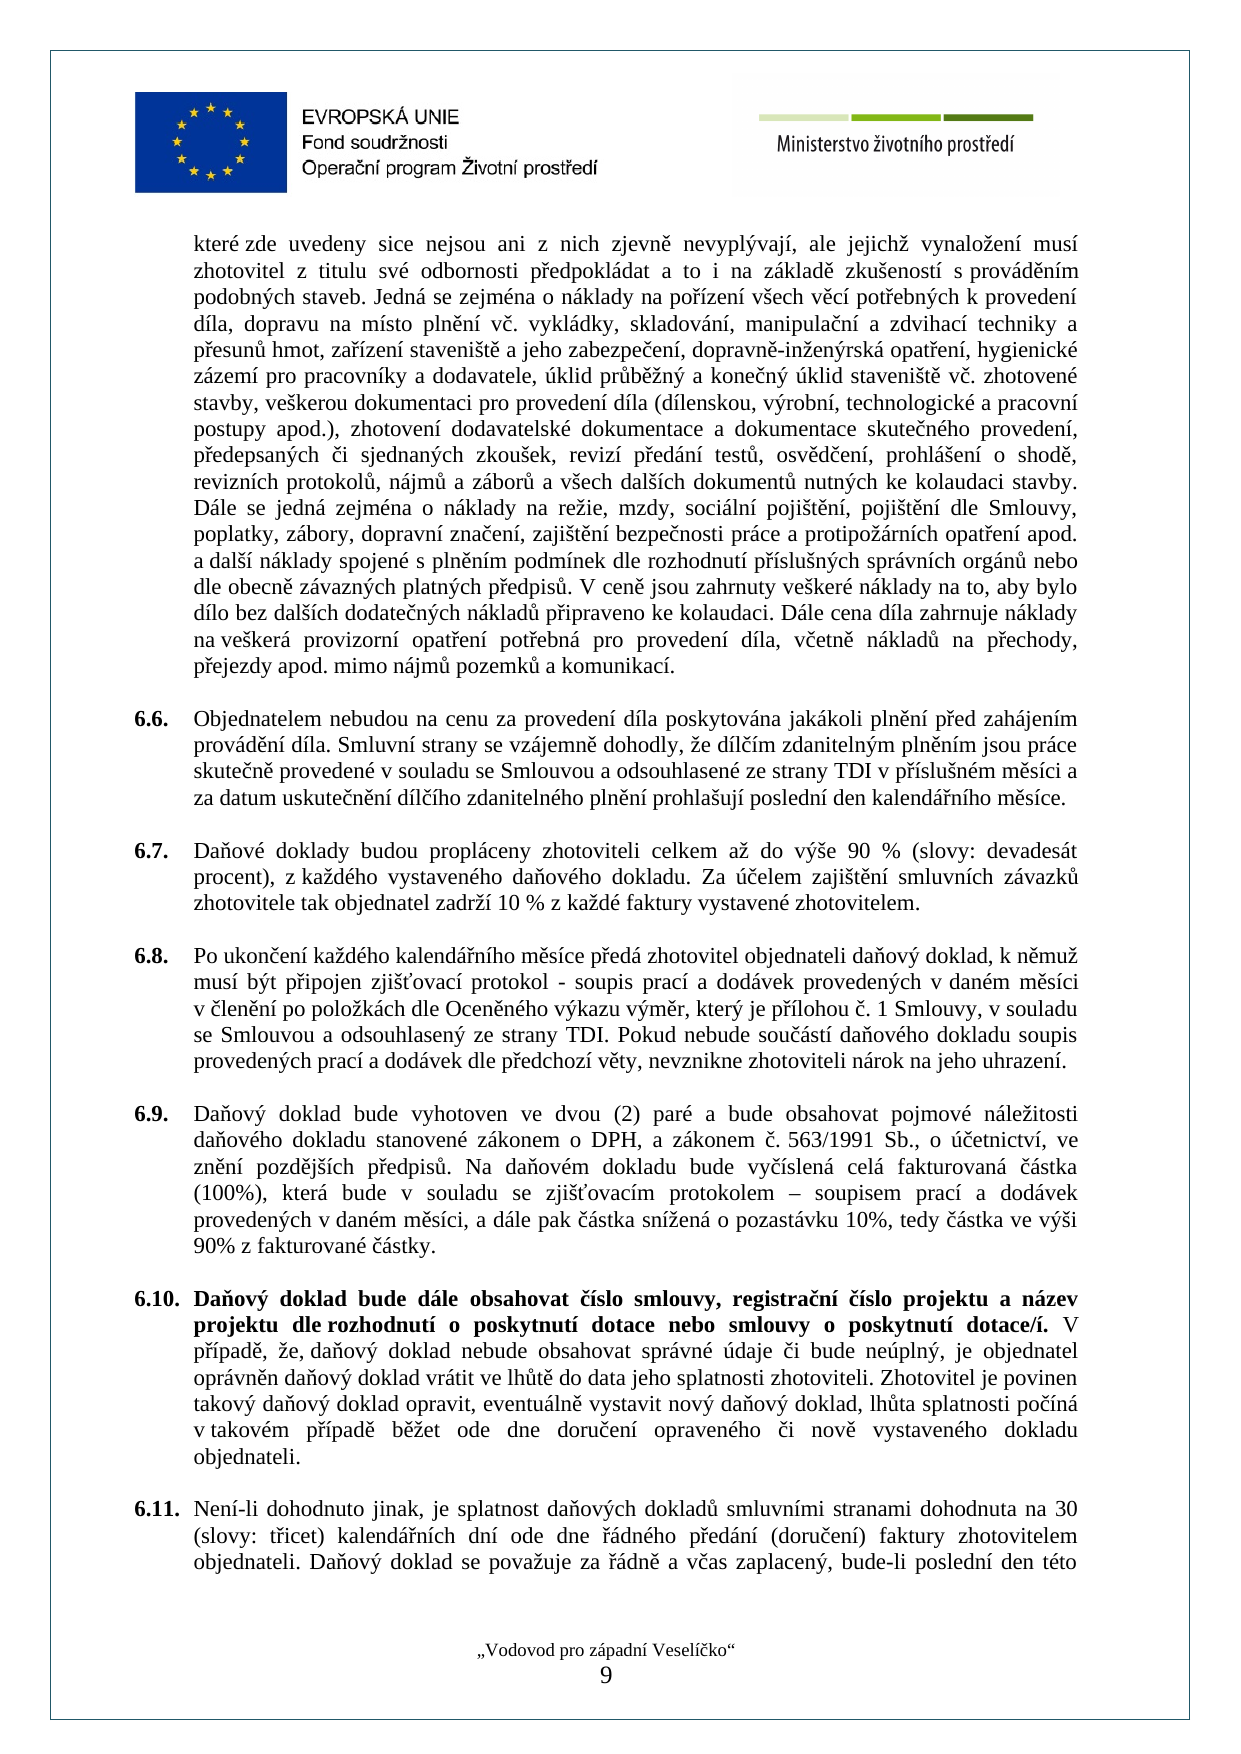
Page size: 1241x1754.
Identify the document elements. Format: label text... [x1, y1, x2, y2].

list Daňové doklady budou propláceny zhotoviteli celkem až do výše 90 % (slovy: devadesát procent), z každého vystaveného daňového dokladu. Za účelem zajištění smluvních závazků zhotovitele tak objednatel zadrží 10 % z každé faktury vystavené zhotovitelem. [134, 837, 1079, 916]
list Daňový doklad bude vyhotoven ve dvou (2) paré a bude obsahovat pojmové náležitosti daňového dokladu stanovené zákonem o DPH, a zákonem č. 563/1991 Sb., o účetnictví, ve znění pozdějších předpisů. Na daňovém dokladu bude vyčíslená celá fakturovaná částka (100%), která bude v souladu se zjišťovacím protokolem – soupisem prací a dodávek provedených v daném měsíci, a dále pak částka snížená o pozastávku 10%, tedy částka ve výši 90% z fakturované částky. [134, 1100, 1079, 1258]
list Po ukončení každého kalendářního měsíce předá zhotovitel objednateli daňový doklad, k němuž musí být připojen zjišťovací protokol - soupis prací a dodávek provedených v daném měsíci v členění po položkách dle Oceněného výkazu výměr, který je přílohou č. 1 Smlouvy, v souladu se Smlouvou a odsouhlasený ze strany TDI. Pokud nebude součástí daňového dokladu soupis provedených prací a dodávek dle předchozí věty, nevznikne zhotoviteli nárok na jeho uhrazení. [134, 942, 1079, 1074]
list Objednatelem nebudou na cenu za provedení díla poskytována jakákoli plnění před zahájením provádění díla. Smluvní strany se vzájemně dohodly, že dílčím zdanitelným plněním jsou práce skutečně provedené v souladu se Smlouvou a odsouhlasené ze strany TDI v příslušném měsíci a za datum uskutečnění dílčího zdanitelného plnění prohlašují poslední den kalendářního měsíce. [134, 705, 1079, 810]
list Daňový doklad bude dále obsahovat číslo smlouvy, registrační číslo projektu a název projektu dle rozhodnutí o poskytnutí dotace nebo smlouvy o poskytnutí dotace/í. V případě, že, daňový doklad nebude obsahovat správné údaje či bude neúplný, je objednatel oprávněn daňový doklad vrátit ve lhůtě do data jeho splatnosti zhotoviteli. Zhotovitel je povinen takový daňový doklad opravit, eventuálně vystavit nový daňový doklad, lhůta splatnosti počíná v takovém případě běžet ode dne doručení opraveného či nově vystaveného dokladu objednateli. [134, 1285, 1079, 1469]
picture [134, 92, 609, 197]
picture [732, 73, 1060, 197]
